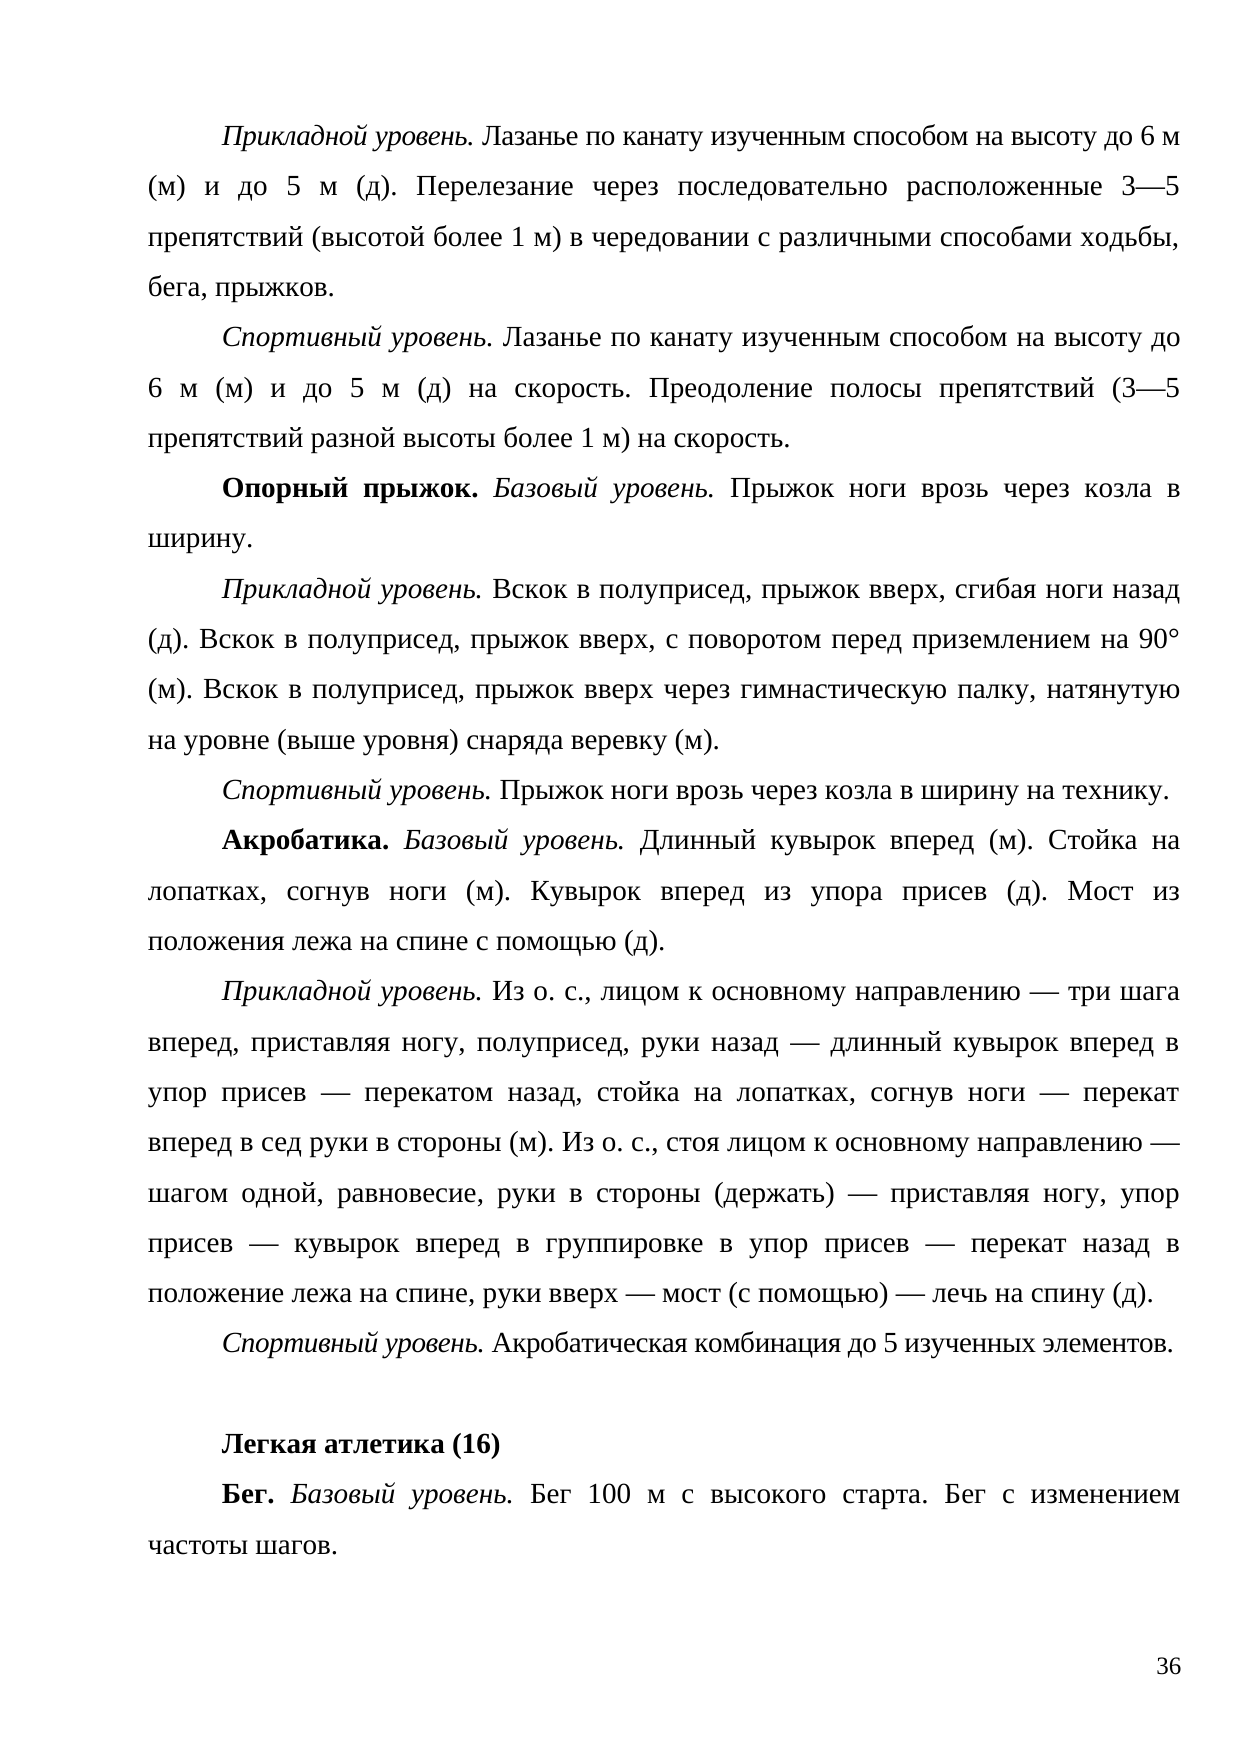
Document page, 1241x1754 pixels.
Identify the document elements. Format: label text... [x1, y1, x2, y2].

text Опорный прыжок. Базовый уровень. Прыжок ноги врозь через козла в ширину. [148, 470, 1181, 554]
text Бег. Базовый уровень. Бег с высокого старта. Бег с изменением частоты шагов. [148, 1477, 1181, 1560]
text Спортивный уровень. Акробатическая комбинация до 5 изученных элементов. [148, 1326, 1181, 1359]
text Спортивный уровень. Лазанье по канату изученным способом на высоту до (м) и до (д) на скорость. Преодоление полосы препятствий (3—5 препятствий разной высоты более ) на скорость. [148, 319, 1181, 453]
text Прикладной уровень. Из о. с., лицом к основному направлению — три шага вперед, приставляя ногу, полуприсед, руки назад — длинный кувырок вперед в упор присев — перекатом назад, стойка на лопатках, согнув ноги — перекат вперед в сед руки в стороны (м). Из о. с., стоя лицом к основному направлению — шагом одной, равновесие, руки в стороны (держать) — приставляя ногу, упор присев — кувырок вперед в группировке в упор присев — перекат назад в положение лежа на спине, руки вверх — мост (с помощью) — лечь на спину (д). [148, 973, 1181, 1309]
text Прикладной уровень. Вскок в полуприсед, прыжок вверх, сгибая ноги назад (д). Вскок в полуприсед, прыжок вверх, с поворотом перед приземлением на 90° (м). Вскок в полуприсед, прыжок вверх через гимнастическую палку, натянутую на уровне (выше уровня) снаряда веревку (м). [148, 571, 1181, 755]
text Спортивный уровень. Прыжок ноги врозь через козла в ширину на технику. [148, 772, 1181, 806]
text Акробатика. Базовый уровень. Длинный кувырок вперед (м). Стойка на лопатках, согнув ноги (м). Кувырок вперед из упора присев (д). Мост из положения лежа на спине с помощью (д). [148, 822, 1181, 957]
text Легкая атлетика (16) [148, 1426, 1181, 1460]
text Прикладной уровень. Лазанье по канату изученным способом на высоту до (м) и до (д). Перелезание через последовательно расположенные 3—5 препятствий (высотой более ) в чередовании с различными способами ходьбы, бега, прыжков. [148, 118, 1181, 303]
